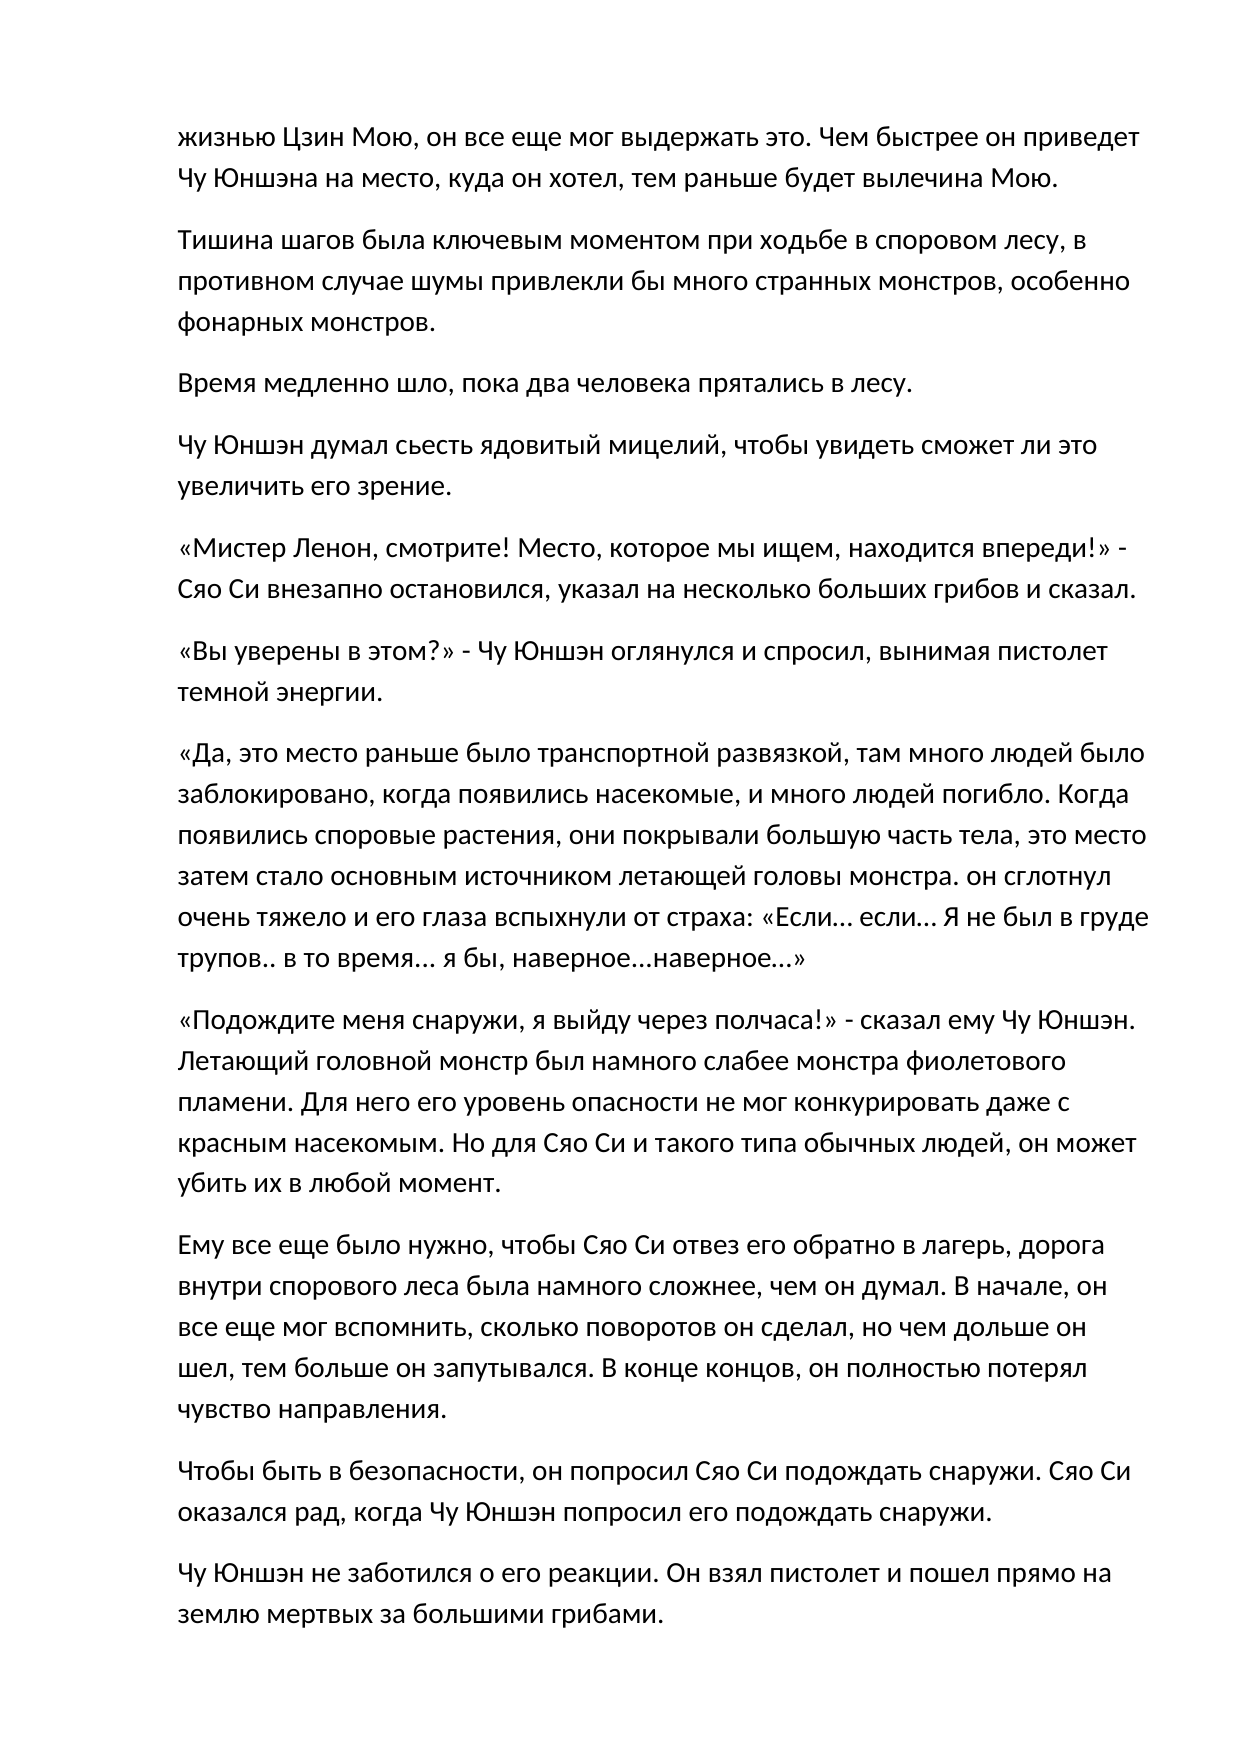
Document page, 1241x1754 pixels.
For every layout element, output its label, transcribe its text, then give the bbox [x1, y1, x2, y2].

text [177, 118, 1152, 195]
text Чтобы быть в безопасности, он попросил Сяо Си подождать снаружи. Сяо Си оказался рад, когда Чу Юншэн попросил его подождать снаружи. [177, 1452, 1152, 1528]
text Чу Юншэн думал сьесть ядовитый мицелий, чтобы увидеть сможет ли это увеличить его зрение. [177, 426, 1152, 503]
text Время медленно шло, пока два человека прятались в лесу. [177, 364, 1152, 400]
text «Мистер Ленон, смотрите! Место, которое мы ищем, находится впереди!» -Сяо Си внезапно остановился, указал на несколько больших грибов и сказал. [177, 529, 1152, 606]
text Чу Юншэн не заботился о его реакции. Он взял пистолет и пошел прямо на землю мертвых за большими грибами. [177, 1554, 1152, 1631]
text «Подождите меня снаружи, я выйду через полчаса!» - сказал ему Чу Юншэн. Летающий головной монстр был намного слабее монстра фиолетового пламени. Для него его уровень опасности не мог конкурировать даже с красным насекомым. Но для Сяо Си и такого типа обычных людей, он может убить их в любой момент. [177, 1001, 1152, 1200]
text Тишина шагов была ключевым моментом при ходьбе в споровом лесу, в противном случае шумы привлекли бы много странных монстров, особенно фонарных монстров. [177, 221, 1152, 338]
text «Вы уверены в этом?» - Чу Юншэн оглянулся и спросил, вынимая пистолет темной энергии. [177, 632, 1152, 708]
text Ему все еще было нужно, чтобы Сяо Си отвез его обратно в лагерь, дорога внутри спорового леса была намного сложнее, чем он думал. В начале, он все еще мог вспомнить, сколько поворотов он сделал, но чем дольше он шел, тем больше он запутывался. В конце концов, он полностью потерял чувство направления. [177, 1226, 1152, 1426]
text «Да, это место раньше было транспортной развязкой, там много людей было заблокировано, когда появились насекомые, и много людей погибло. Когда появились споровые растения, они покрывали большую часть тела, это место затем стало основным источником летающей головы монстра. он сглотнул очень тяжело и его глаза вспыхнули от страха: «Если… если… Я не был в груде трупов.. в то время... я бы, наверное...наверное…» [177, 734, 1152, 975]
